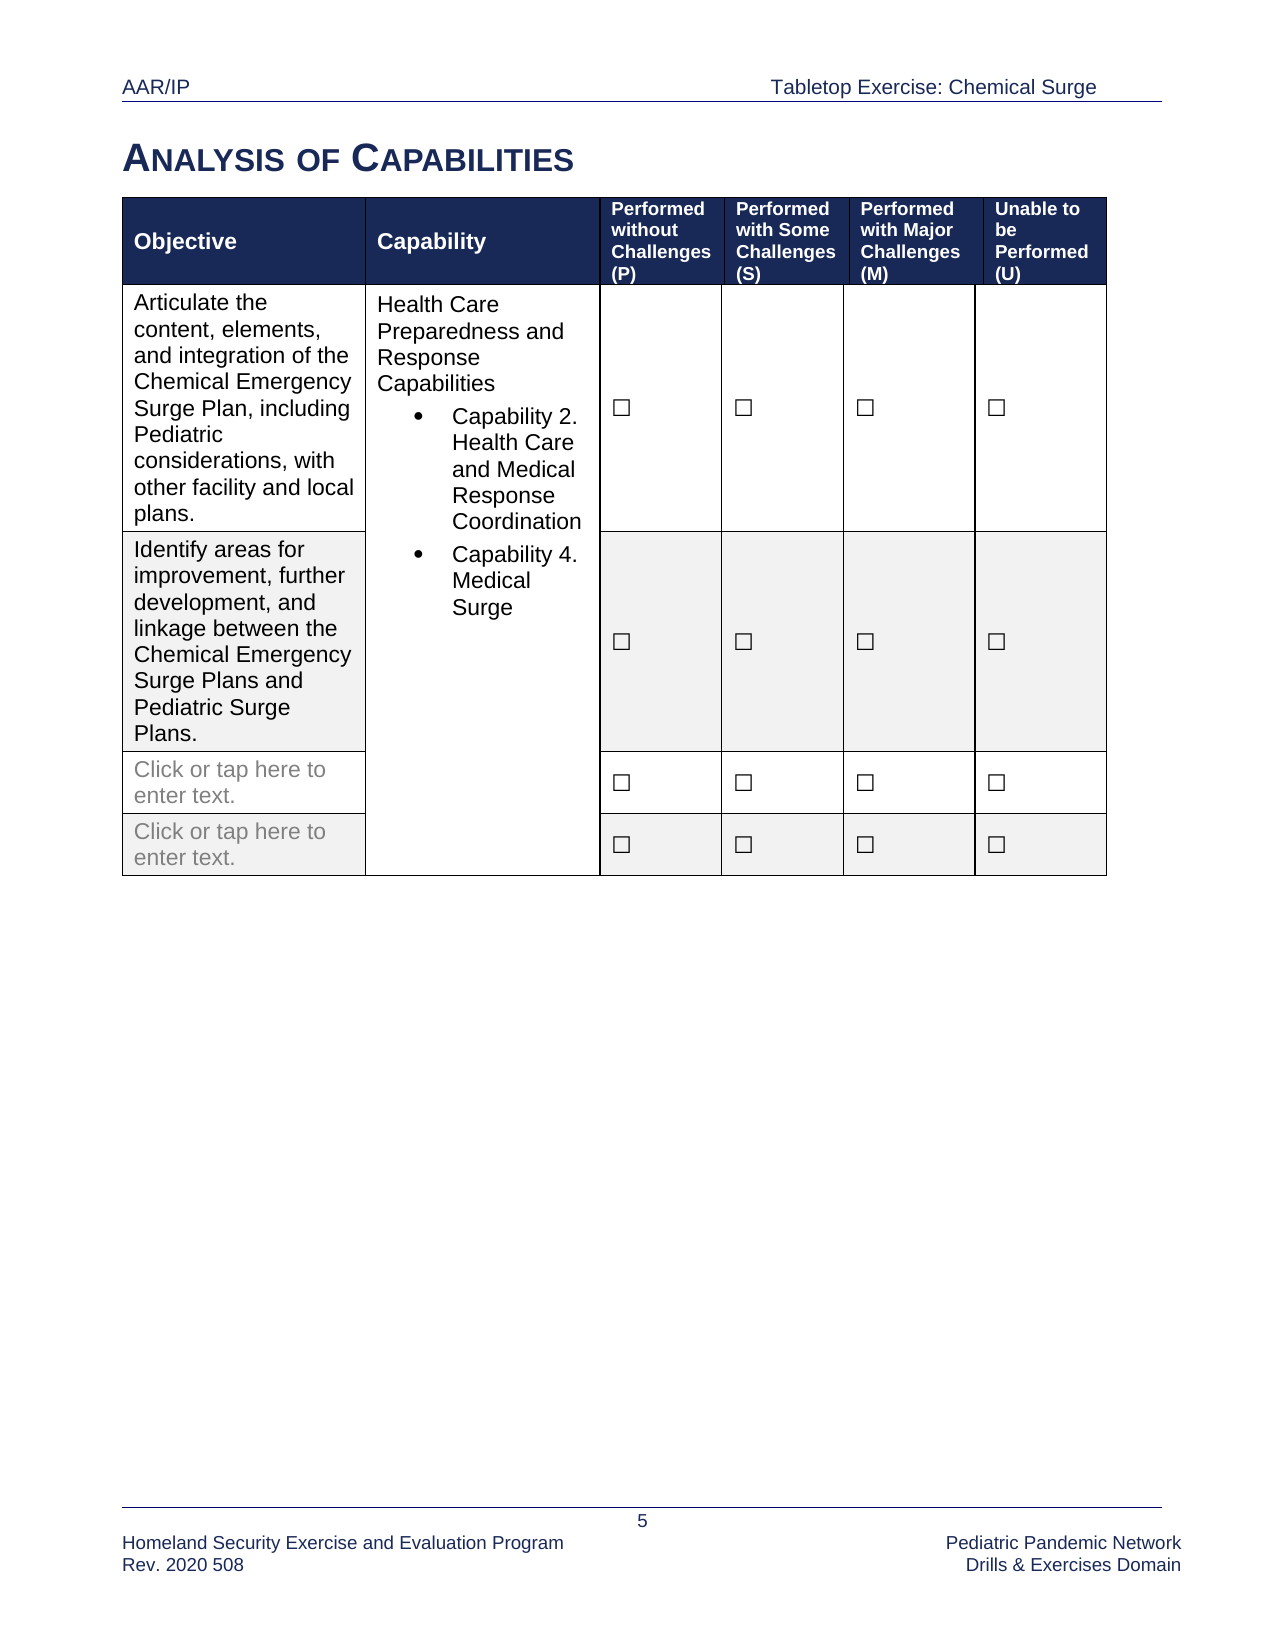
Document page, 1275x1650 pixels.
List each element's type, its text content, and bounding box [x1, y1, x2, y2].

subtitle Analysis of Capabilities [122, 134, 1162, 180]
table_header Capability [366, 198, 599, 284]
table_cell Health Care Preparedness and Response Capabilities Capability 2. Health Care and Medical Response Coordination Capability 4. Medical Surge [366, 285, 599, 875]
table_header Performed with Major Challenges (M) [850, 198, 983, 284]
table_header Objective [123, 198, 365, 284]
table_header Performed without Challenges (P) [601, 198, 724, 284]
table_header Performed with Some Challenges (S) [725, 198, 849, 284]
table_header Unable to be Performed (U) [984, 198, 1106, 284]
table_cell Articulate the content, elements, and integration of the Chemical Emergency Surge Plan, including Pediatric considerations, with other facility and local plans. [123, 285, 365, 531]
table_cell Identify areas for improvement, further development, and linkage between the Chemical Emergency Surge Plans and Pediatric Surge Plans. [123, 532, 365, 751]
